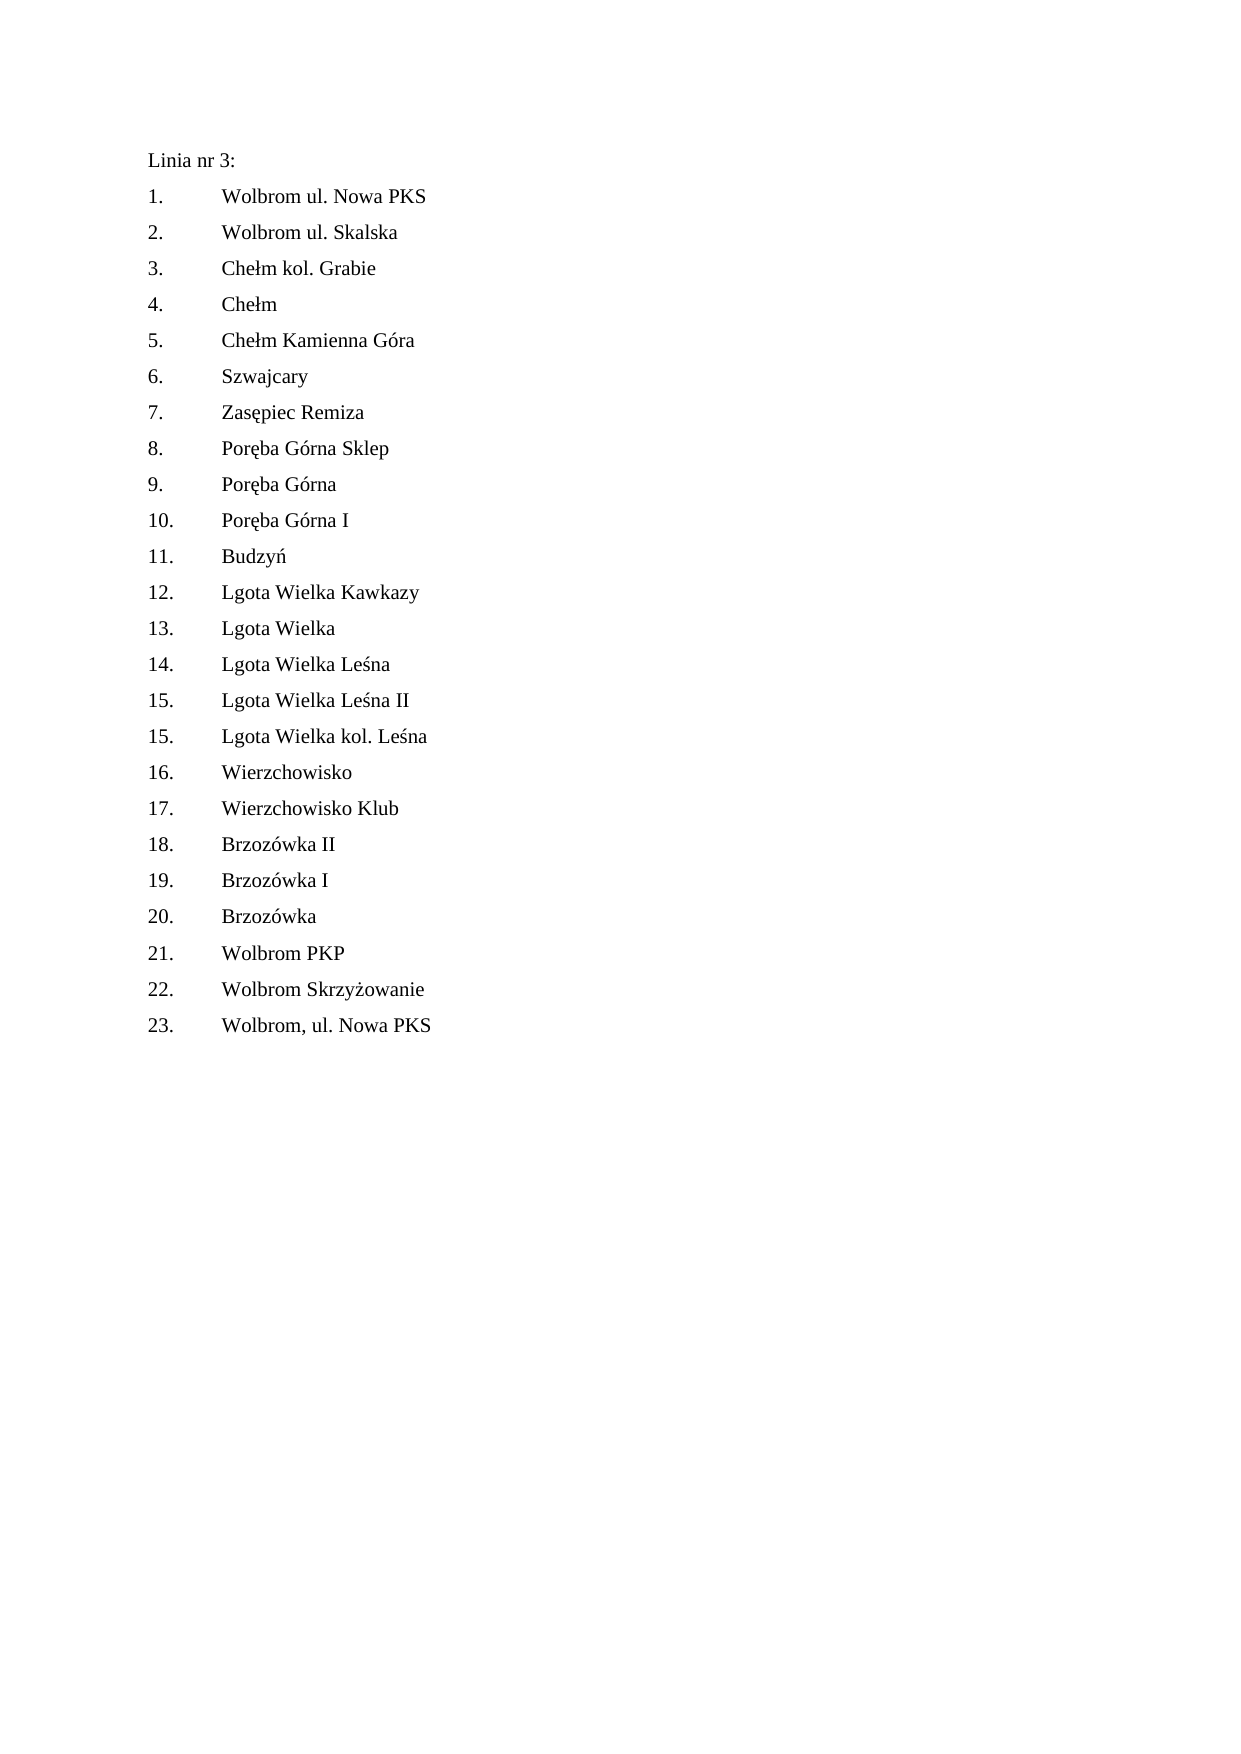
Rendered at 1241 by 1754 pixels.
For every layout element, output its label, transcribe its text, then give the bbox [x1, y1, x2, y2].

text 1. Wolbrom ul. Nowa PKS [148, 184, 1093, 208]
text Linia nr 3: [148, 148, 1093, 172]
text 2. Wolbrom ul. Skalska [148, 220, 1093, 244]
text 3. Chełm kol. Grabie [148, 256, 1093, 280]
text 10. Poręba Górna I [148, 508, 1093, 532]
text 19. Brzozówka I [148, 868, 1093, 892]
text 23. Wolbrom, ul. Nowa PKS [148, 1013, 1093, 1037]
text 15. Lgota Wielka kol. Leśna [148, 724, 1093, 748]
text 7. Zasępiec Remiza [148, 400, 1093, 424]
text 5. Chełm Kamienna Góra [148, 328, 1093, 352]
text 11. Budzyń [148, 544, 1093, 568]
text 9. Poręba Górna [148, 472, 1093, 496]
text 18. Brzozówka II [148, 832, 1093, 856]
text 22. Wolbrom Skrzyżowanie [148, 977, 1093, 1001]
text 15. Lgota Wielka Leśna II [148, 688, 1093, 712]
text 20. Brzozówka [148, 904, 1093, 928]
text 16. Wierzchowisko [148, 760, 1093, 784]
text 21. Wolbrom PKP [148, 941, 1093, 964]
text 17. Wierzchowisko Klub [148, 796, 1093, 820]
text 8. Poręba Górna Sklep [148, 436, 1093, 460]
text 6. Szwajcary [148, 364, 1093, 388]
text 14. Lgota Wielka Leśna [148, 652, 1093, 676]
text 4. Chełm [148, 292, 1093, 316]
text 13. Lgota Wielka [148, 616, 1093, 640]
text 12. Lgota Wielka Kawkazy [148, 580, 1093, 604]
